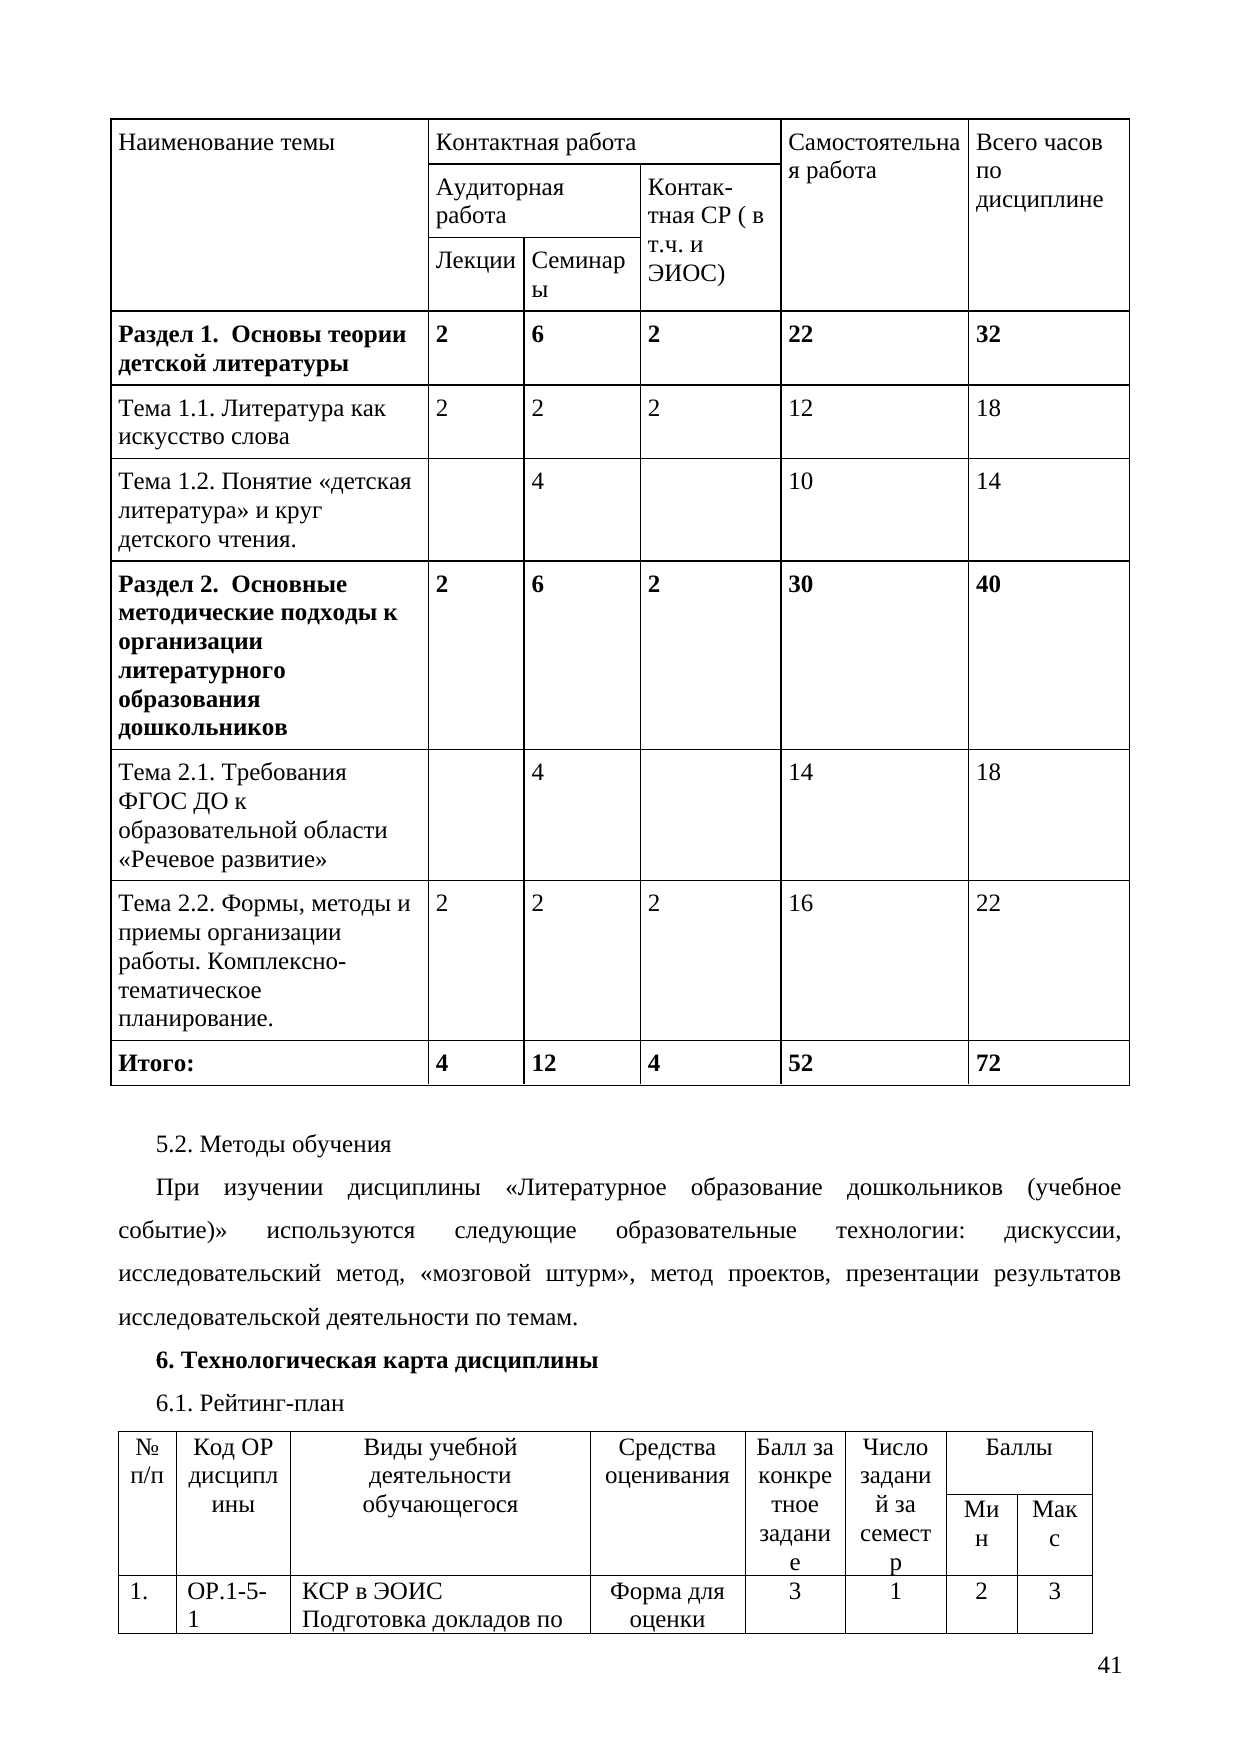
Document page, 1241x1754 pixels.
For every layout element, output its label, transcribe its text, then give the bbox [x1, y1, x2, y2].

subtitle 6.1. Рейтинг-план [118, 1388, 1122, 1417]
text При изучении дисциплины «Литературное образование дошкольников (учебное событие)» используются следующие образовательные технологии: дискуссии, исследовательский метод, «мозговой штурм», метод проектов, презентации результатов исследовательской деятельности по темам. [118, 1172, 1122, 1330]
subtitle 5.2. Методы обучения [118, 1129, 1122, 1158]
table_cell Семинары [525, 238, 640, 310]
table_cell 3 [1018, 1576, 1092, 1633]
table_cell 2 [641, 562, 780, 748]
table_cell 52 [782, 1041, 968, 1084]
table_cell 2 [429, 562, 523, 748]
table_cell 4 [429, 1041, 523, 1084]
table_cell 12 [782, 386, 968, 457]
table_cell 16 [782, 881, 968, 1039]
table_cell Итого: [112, 1041, 428, 1084]
table_cell [429, 459, 523, 560]
table_cell Аудиторная работа [429, 165, 640, 237]
subtitle 6. Технологическая карта дисциплины [118, 1345, 1122, 1373]
table_cell 2 [947, 1576, 1017, 1633]
table_cell 2 [641, 881, 780, 1039]
table_cell 2 [429, 386, 523, 457]
table_cell 1 [846, 1576, 946, 1633]
table_cell 3 [746, 1576, 845, 1633]
table_header Баллы [947, 1432, 1092, 1493]
table_cell 1. [119, 1576, 176, 1633]
table_header Всего часов по дисциплине [969, 120, 1129, 310]
table_cell 2 [641, 386, 780, 457]
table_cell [291, 1576, 590, 1633]
table_cell 18 [969, 750, 1129, 880]
table_cell Лекции [429, 238, 523, 310]
table_header № п/п [119, 1432, 176, 1575]
table_cell 22 [969, 881, 1129, 1039]
table_cell [641, 750, 780, 880]
table_cell ОР.1-5-1 ОР.2-5-1 [177, 1576, 290, 1633]
table_cell Тема 1.2. Понятие «детская литература» и круг детского чтения. [112, 459, 428, 560]
table_cell [641, 459, 780, 560]
table_cell 2 [429, 881, 523, 1039]
table_cell 10 [782, 459, 968, 560]
table_cell 12 [525, 1041, 640, 1084]
table_cell Мин [947, 1495, 1017, 1575]
table_cell Тема 2.1. Требования ФГОС ДО к образовательной области «Речевое развитие» [112, 750, 428, 880]
table_cell 2 [641, 312, 780, 384]
table_header Виды учебной деятельности обучающегося [291, 1432, 590, 1575]
table_cell Контак-тная СР ( в т.ч. и ЭИОС) [641, 165, 780, 310]
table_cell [591, 1576, 745, 1633]
table_cell 14 [782, 750, 968, 880]
table_cell [429, 750, 523, 880]
table_cell Макс [1018, 1495, 1092, 1575]
table_header Самостоятельная работа [782, 120, 968, 310]
table_header Балл за конкретное задание [746, 1432, 845, 1575]
table_header Контактная работа [429, 120, 780, 163]
table_cell Тема 2.2. Формы, методы и приемы организации работы. Комплексно-тематическое планирование. [112, 881, 428, 1039]
table_cell 40 [969, 562, 1129, 748]
table_header Средства оценивания [591, 1432, 745, 1575]
table_cell 2 [525, 386, 640, 457]
table_cell 14 [969, 459, 1129, 560]
table_cell 6 [525, 312, 640, 384]
table_cell 6 [525, 562, 640, 748]
table_cell 4 [525, 459, 640, 560]
table_cell 2 [429, 312, 523, 384]
table_header Число заданий за семестр [846, 1432, 946, 1575]
table_header Код ОР дисциплины [177, 1432, 290, 1575]
table_cell 30 [782, 562, 968, 748]
table_cell 4 [525, 750, 640, 880]
table_cell 2 [525, 881, 640, 1039]
table_cell Раздел 2. Основные методические подходы к организации литературного образования дошкольников [112, 562, 428, 748]
table_cell 4 [641, 1041, 780, 1084]
table_cell 72 [969, 1041, 1129, 1084]
table_cell Раздел 1. Основы теории детской литературы [112, 312, 428, 384]
table_cell 32 [969, 312, 1129, 384]
table_cell Тема 1.1. Литература как искусство слова [112, 386, 428, 457]
table_cell 22 [782, 312, 968, 384]
table_header Наименование темы [112, 120, 428, 310]
table_cell 18 [969, 386, 1129, 457]
